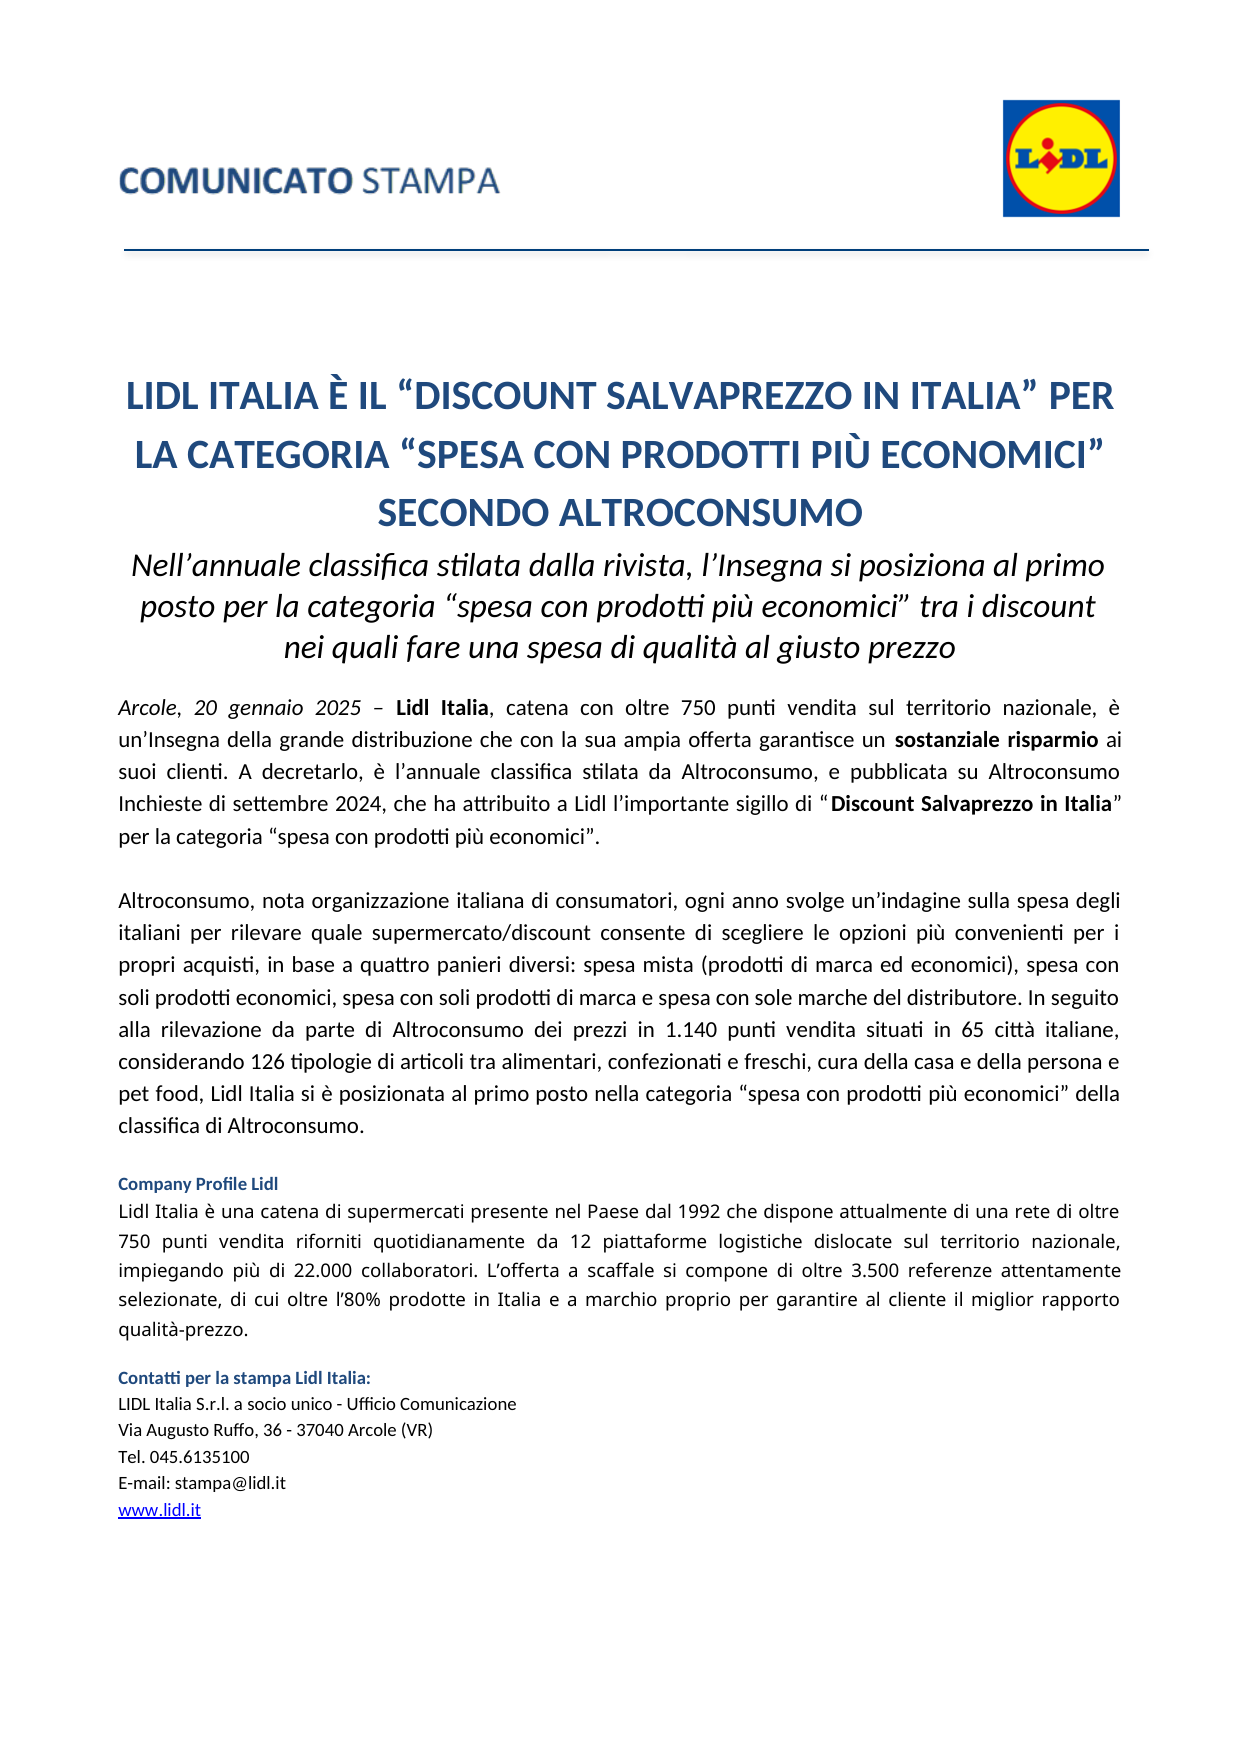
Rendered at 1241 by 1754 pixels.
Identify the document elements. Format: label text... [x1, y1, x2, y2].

text Nell’annuale classifica stilata dalla rivista, l’Insegna si posiziona al primo posto per la categoria “spesa con prodotti più economici” tra i discount nei quali fare una spesa di qualità al giusto prezzo [118, 544, 1122, 667]
text Altroconsumo, nota organizzazione italiana di consumatori, ogni anno svolge un’indagine sulla spesa degli italiani per rilevare quale supermercato/discount consente di scegliere le opzioni più convenienti per i propri acquisti, in base a quattro panieri diversi: spesa mista (prodotti di marca ed economici), spesa con soli prodotti economici, spesa con soli prodotti di marca e spesa con sole marche del distributore. In seguito alla rilevazione da parte di Altroconsumo dei prezzi in 1.140 punti vendita situati in 65 città italiane, considerando 126 tipologie di articoli tra alimentari, confezionati e freschi, cura della casa e della persona e pet food, Lidl Italia si è posizionata al primo posto nella categoria “spesa con prodotti più economici” della classifica di Altroconsumo. [118, 886, 1122, 1139]
text E-mail: stampa@lidl.it [118, 1471, 1122, 1494]
text LIDL Italia S.r.l. a socio unico - Ufficio Comunicazione [118, 1392, 1122, 1415]
text Company Profile Lidl [118, 1172, 1122, 1195]
text Tel. 045.6135100 [118, 1445, 1122, 1468]
text Via Augusto Ruffo, 36 - 37040 Arcole (VR) [118, 1419, 1122, 1442]
text www.lidl.it [118, 1498, 1122, 1521]
text Lidl italia È il “DISCOUNT SALVAPREZZO IN ITALIA” per la categoria “Spesa con prodotti più economici” secondo ALTROCONSUMO [118, 369, 1122, 537]
picture [1002, 99, 1121, 218]
text Arcole, 20 gennaio 2025 – Lidl Italia, catena con oltre 750 punti vendita sul territorio nazionale, è un’Insegna della grande distribuzione che con la sua ampia offerta garantisce un sostanziale risparmio ai suoi clienti. A decretarlo, è l’annuale classifica stilata da Altroconsumo, e pubblicata su Altroconsumo Inchieste di settembre 2024, che ha attribuito a Lidl l’importante sigillo di “Discount Salvaprezzo in Italia” per la categoria “spesa con prodotti più economici”. [118, 693, 1122, 850]
text Contatti per la stampa Lidl Italia: [118, 1366, 1122, 1389]
text Lidl Italia è una catena di supermercati presente nel Paese dal 1992 che dispone attualmente di una rete di oltre 750 punti vendita riforniti quotidianamente da 12 piattaforme logistiche dislocate sul territorio nazionale, impiegando più di 22.000 collaboratori. L’offerta a scaffale si compone di oltre 3.500 referenze attentamente selezionate, di cui oltre l’80% prodotte in Italia e a marchio proprio per garantire al cliente il miglior rapporto qualità-prezzo. [118, 1199, 1122, 1341]
picture [118, 158, 506, 200]
